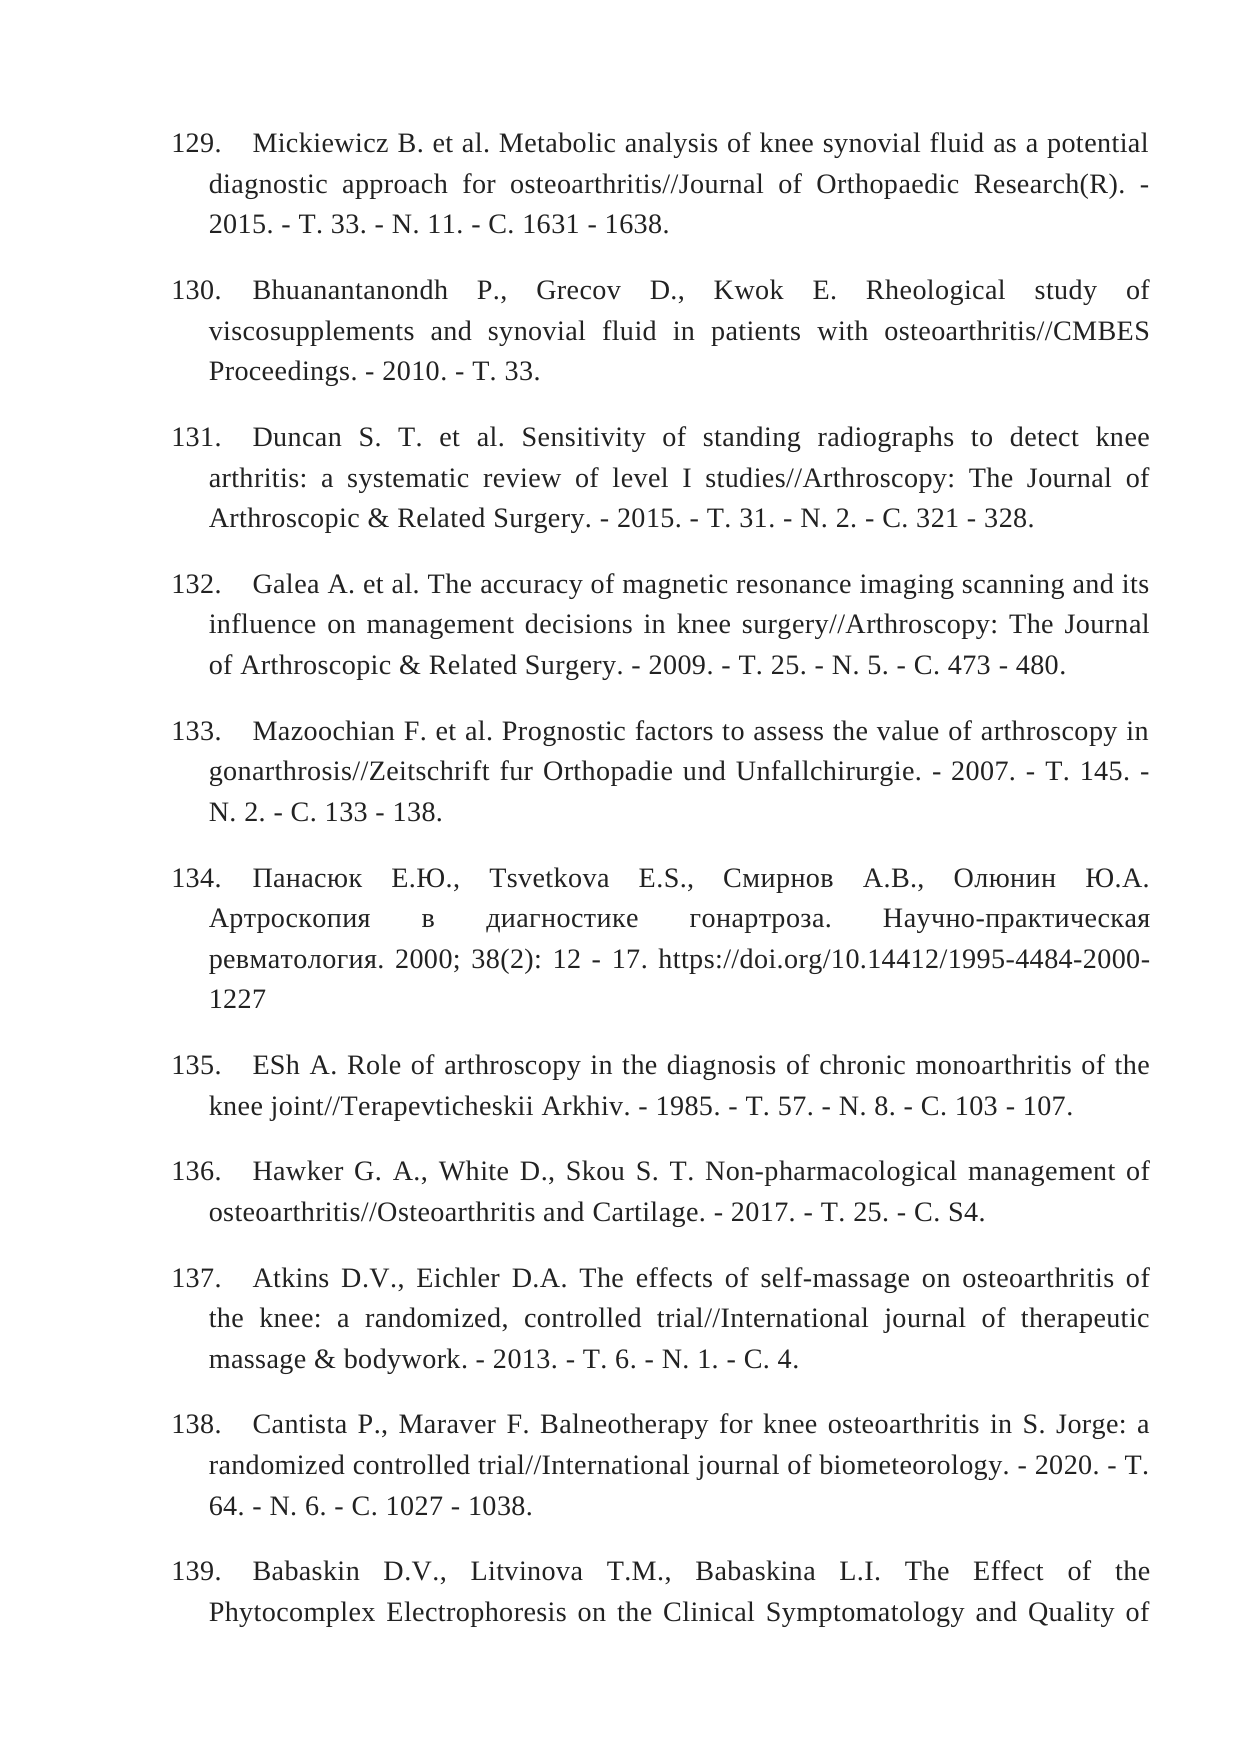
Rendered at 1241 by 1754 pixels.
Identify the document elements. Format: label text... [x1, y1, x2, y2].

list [171, 1546, 1152, 1627]
list Hawker G. A., White D., Skou S. T. Non-pharmacological management of osteoarthritis//Osteoarthritis and Cartilage. - 2017. - Т. 25. - С. S4. [171, 1146, 1152, 1227]
list Atkins D.V., Eichler D.A. The effects of self-massage on osteoarthritis of the knee: a randomized, controlled trial//International journal of therapeutic massage & bodywork. - 2013. - Т. 6. - N. 1. - С. 4. [171, 1252, 1152, 1374]
list Duncan S. T. et al. Sensitivity of standing radiographs to detect knee arthritis: a systematic review of level I studies//Arthroscopy: The Journal of Arthroscopic & Related Surgery. - 2015. - Т. 31. - N. 2. - С. 321 - 328. [171, 412, 1152, 534]
list Mazoochian F. et al. Prognostic factors to assess the value of arthroscopy in gonarthrosis//Zeitschrift fur Orthopadie und Unfallchirurgie. - 2007. - Т. 145. - N. 2. - С. 133 - 138. [171, 706, 1152, 827]
list Galea A. et al. The accuracy of magnetic resonance imaging scanning and its influence on management decisions in knee surgery//Arthroscopy: The Journal of Arthroscopic & Related Surgery. - 2009. - Т. 25. - N. 5. - С. 473 - 480. [171, 559, 1152, 681]
list ESh A. Role of arthroscopy in the diagnosis of chronic monoarthritis of the knee joint//Terapevticheskii Arkhiv. - 1985. - Т. 57. - N. 8. - С. 103 - 107. [171, 1040, 1152, 1121]
list Mickiewicz B. et al. Metabolic analysis of knee synovial fluid as a potential diagnostic approach for osteoarthritis//Journal of Orthopaedic Research(R). - 2015. - Т. 33. - N. 11. - С. 1631 - 1638. [171, 118, 1152, 240]
list Панасюк Е.Ю., Tsvetkova E.S., Смирнов А.В., Олюнин Ю.А. Артроскопия в диагностике гонартроза. Научно-практическая ревматология. 2000; 38(2): 12 - 17. https://doi.org/10.14412/1995-4484-2000-1227 [171, 852, 1152, 1015]
list Bhuanantanondh P., Grecov D., Kwok E. Rheological study of viscosupplements and synovial fluid in patients with osteoarthritis//CMBES Proceedings. - 2010. - Т. 33. [171, 265, 1152, 387]
